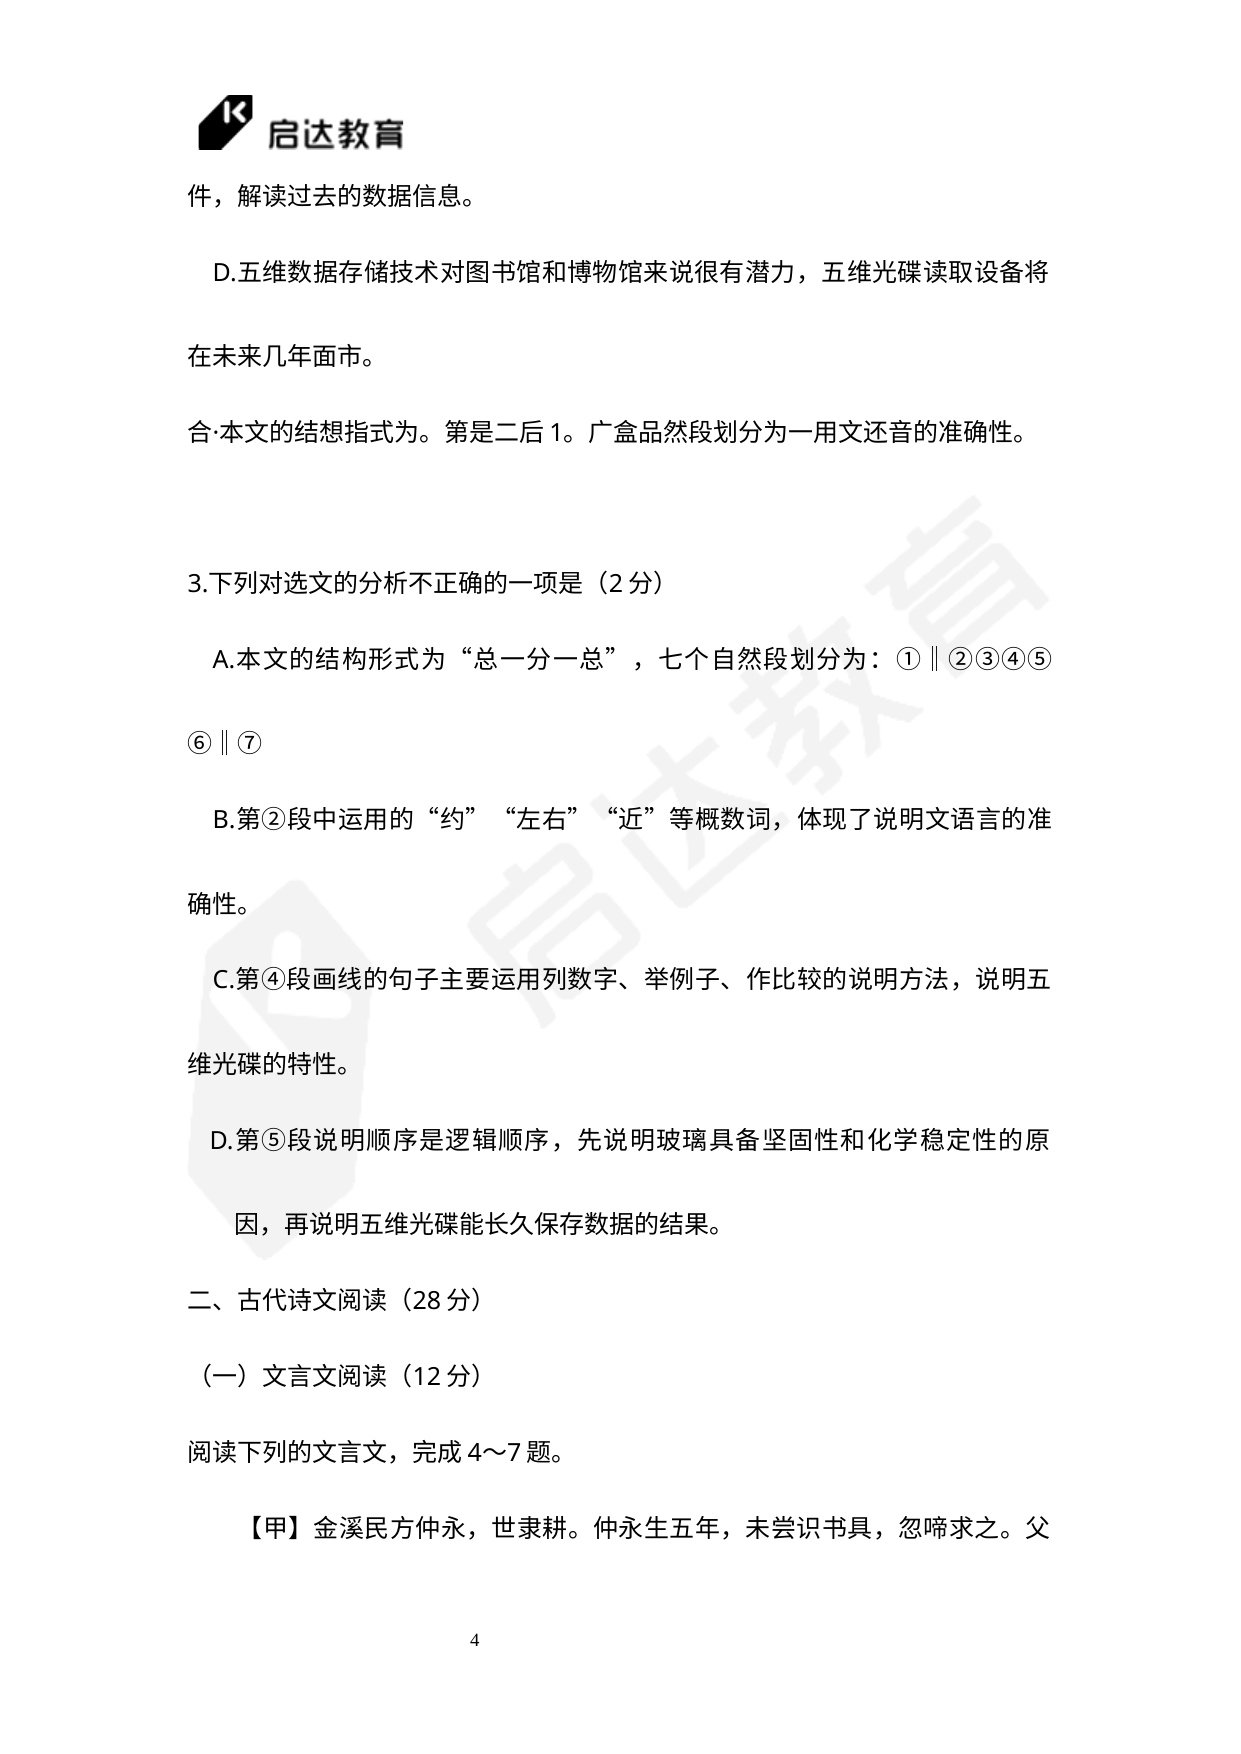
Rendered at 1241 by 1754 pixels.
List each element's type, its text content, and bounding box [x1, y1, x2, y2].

text 3.下列对选文的分析不正确的一项是（2分） [187, 549, 1053, 614]
text 二、古代诗文阅读（28分） [187, 1266, 1053, 1331]
picture [198, 95, 404, 150]
text B.第②段中运用的“约”“左右”“近”等概数词，体现了说明文语言的准确性。 [187, 785, 1053, 935]
text （一）文言文阅读（12分） [187, 1342, 1053, 1407]
text C.在五维光碟长期保存数据信息情况下，未来的人可通过云端服务器上的软件，解读过去的数据信息。 [187, 162, 1053, 227]
text C.第④段画线的句子主要运用列数字、举例子、作比较的说明方法，说明五维光碟的特性。 [187, 946, 1053, 1095]
text A.本文的结构形式为“总一分一总”，七个自然段划分为：①‖②③④⑤⑥‖⑦ [187, 625, 1053, 774]
text 【甲】金溪民方仲永，世隶耕。仲永生五年，未尝识书具，忽啼求之。父异焉，借旁近与之，即书诗四句，并自为其名。其诗以养父母、收族为意，传一乡秀才观之。自是指物作诗立就，其文理皆有可观者。邑人奇之，稍稍宾客其父，或以钱币乞之。父利其然也，日扳仲永环谒于邑人，不使学。 [187, 1494, 1053, 1559]
text 合·本文的结想指式为。第是二后1。广盒品然段划分为一用文还音的准确性。 [187, 398, 1053, 463]
text D.第⑤段说明顺序是逻辑顺序，先说明玻璃具备坚固性和化学稳定性的原因，再说明五维光碟能长久保存数据的结果。 [209, 1106, 1053, 1255]
text D.五维数据存储技术对图书馆和博物馆来说很有潜力，五维光碟读取设备将在未来几年面市。 [187, 238, 1053, 387]
text 阅读下列的文言文，完成4～7题。 [187, 1418, 1053, 1483]
